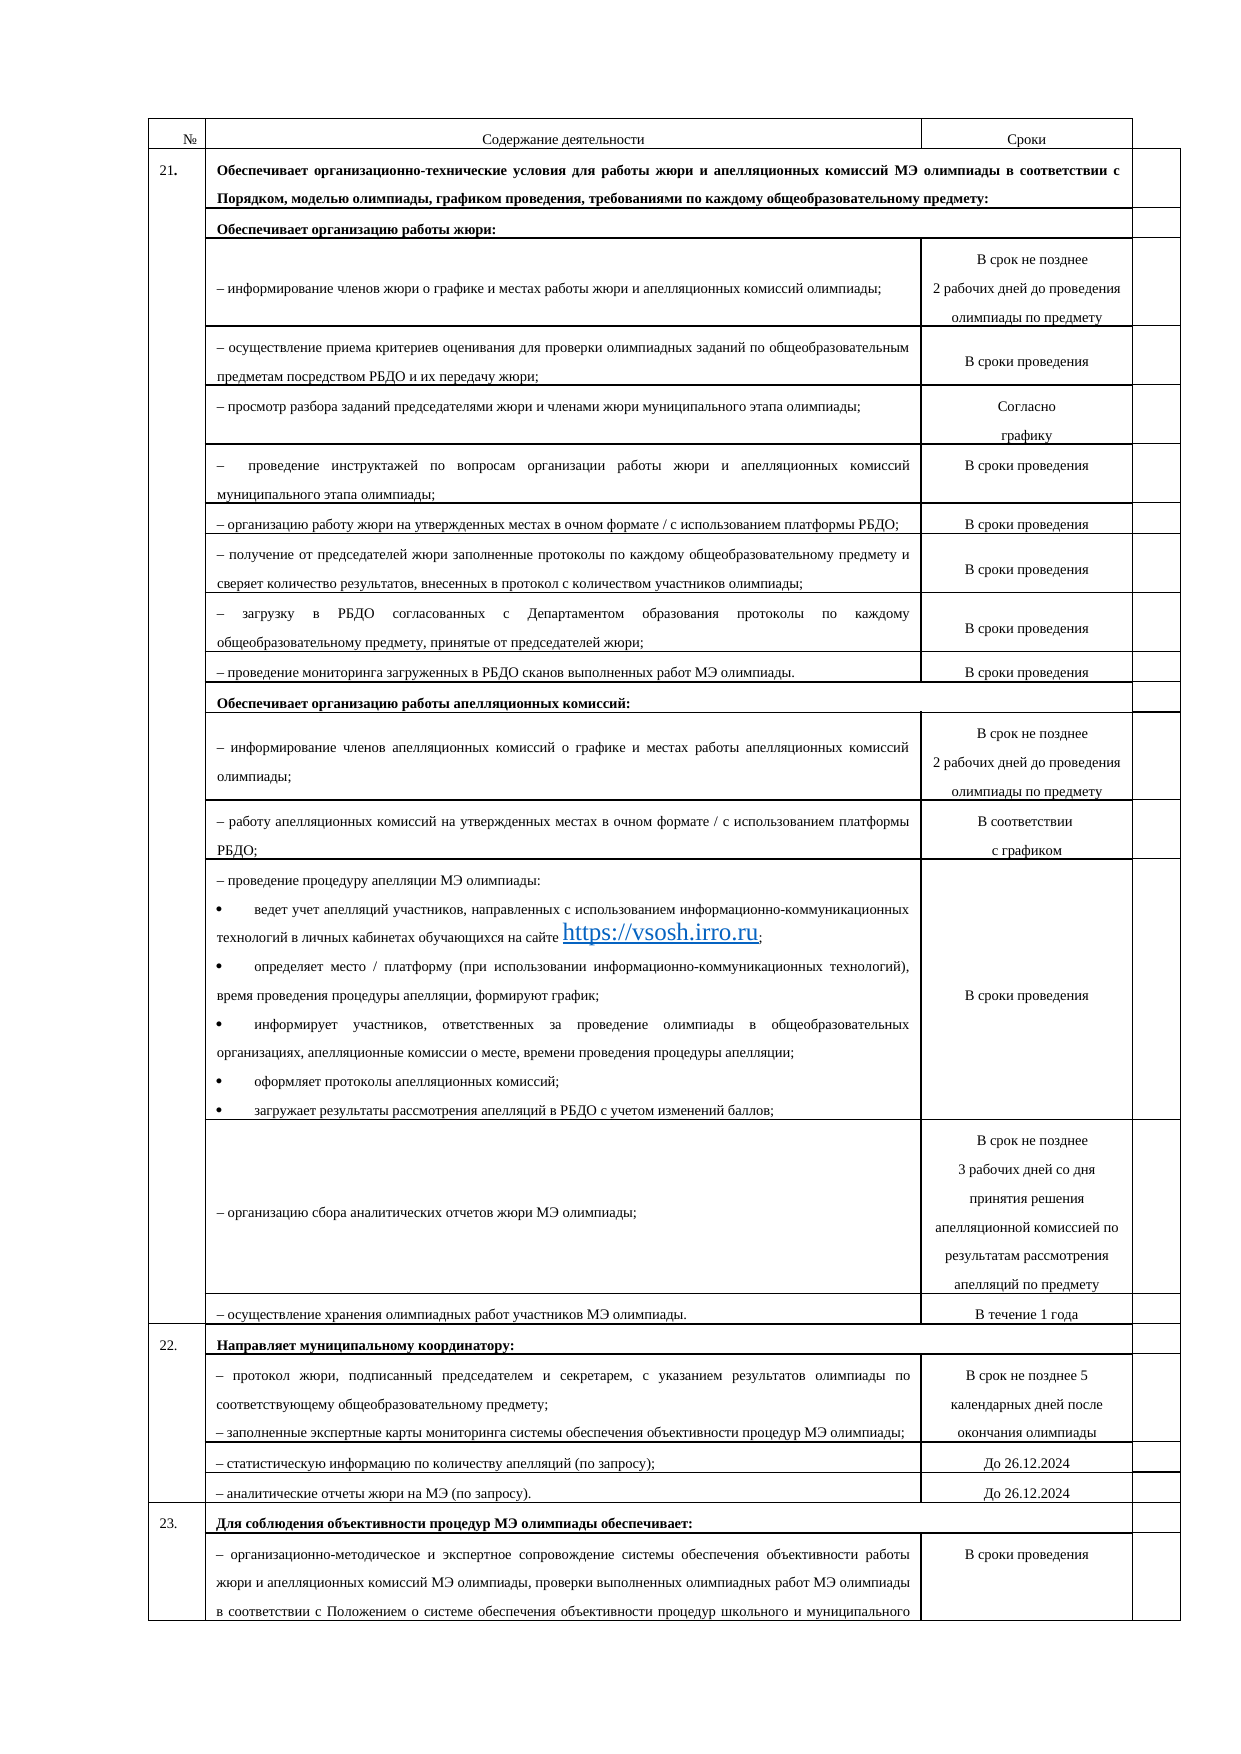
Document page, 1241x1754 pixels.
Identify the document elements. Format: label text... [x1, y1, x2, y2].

table_cell – организацию сбора аналитических отчетов жюри МЭ олимпиады; [206, 1120, 920, 1293]
table_cell В сроки проведения [922, 1534, 1132, 1620]
table_header № [149, 119, 205, 148]
table_cell [1133, 1120, 1180, 1293]
table_cell [1133, 326, 1180, 384]
table_cell [1133, 534, 1180, 592]
table_cell – работу апелляционных комиссий на утвержденных местах в очном формате / с использованием платформы РБДО; [206, 801, 920, 858]
table_cell 23. [149, 1503, 205, 1620]
table_cell – проведение процедуру апелляции МЭ олимпиады: ведет учет апелляций участников, направленных с использованием информационно-коммуникационных технологий в личных кабинетах обучающихся на сайте https://vsosh.irro.ru; определяет место / платформу (при использовании информационно-коммуникационных технологий), время проведения процедуры апелляции, формируют график; информирует участников, ответственных за проведение олимпиады в общеобразовательных организациях, апелляционные комиссии о месте, времени проведения процедуры апелляции; оформляет протоколы апелляционных комиссий; загружает результаты рассмотрения апелляций в РБДО с учетом изменений баллов; [206, 860, 920, 1118]
table_cell В сроки проведения [922, 445, 1132, 502]
table_cell – организацию работу жюри на утвержденных местах в очном формате / с использованием платформы РБДО; [206, 504, 920, 533]
table_cell В сроки проведения [922, 534, 1132, 592]
table_cell [1133, 652, 1180, 681]
table_cell [1133, 1533, 1180, 1620]
table_cell [1133, 1324, 1180, 1353]
table_cell – статистическую информацию по количеству апелляций (по запросу); [206, 1443, 920, 1471]
table_header Содержание деятельности [206, 119, 921, 148]
table_cell В сроки проведения [922, 504, 1132, 533]
table_cell – осуществление хранения олимпиадных работ участников МЭ олимпиады. [206, 1294, 920, 1323]
table_cell – загрузку в РБДО согласованных с Департаментом образования протоколы по каждому общеобразовательному предмету, принятые от председателей жюри; [206, 593, 920, 651]
table_cell – просмотр разбора заданий председателями жюри и членами жюри муниципального этапа олимпиады; [206, 386, 920, 443]
table_cell [1133, 713, 1180, 799]
table_cell – проведение инструктажей по вопросам организации работы жюри и апелляционных комиссий муниципального этапа олимпиады; [206, 445, 920, 502]
table_cell – аналитические отчеты жюри на МЭ (по запросу). [206, 1473, 920, 1502]
table_header Сроки [922, 119, 1132, 148]
table_cell В сроки проведения [922, 652, 1132, 681]
table_cell В срок не позднее 5 календарных дней после окончания олимпиады [922, 1355, 1132, 1441]
table_cell – получение от председателей жюри заполненные протоколы по каждому общеобразовательному предмету и сверяет количество результатов, внесенных в протокол с количеством участников олимпиады; [206, 534, 920, 592]
table_cell 21. [149, 149, 205, 1323]
table_cell [1133, 1503, 1180, 1532]
table_cell [1133, 1473, 1180, 1502]
table_cell – информирование членов апелляционных комиссий о графике и местах работы апелляционных комиссий олимпиады; [206, 713, 920, 799]
table_cell – проведение мониторинга загруженных в РБДО сканов выполненных работ МЭ олимпиады. [206, 652, 920, 681]
table_cell Для соблюдения объективности процедур МЭ олимпиады обеспечивает: [206, 1503, 1132, 1532]
table_cell [1133, 1294, 1180, 1323]
table_cell [1133, 800, 1180, 858]
table_cell [1133, 1354, 1180, 1441]
table_cell Обеспечивает организацию работы жюри: [206, 209, 1132, 237]
table_cell [1133, 1442, 1180, 1471]
table_cell [1133, 385, 1180, 443]
table_cell Обеспечивает организацию работы апелляционных комиссий: [206, 683, 1132, 711]
table_cell [1133, 238, 1180, 325]
table_cell 22. [149, 1324, 205, 1502]
table_cell В срок не позднее 2 рабочих дней до проведения олимпиады по предмету [922, 239, 1132, 325]
table_cell Согласно графику [922, 386, 1132, 443]
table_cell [206, 1534, 920, 1620]
table_cell – информирование членов жюри о графике и местах работы жюри и апелляционных комиссий олимпиады; [206, 239, 920, 325]
table_cell В течение 1 года [922, 1294, 1132, 1323]
table_cell – протокол жюри, подписанный председателем и секретарем, с указанием результатов олимпиады по соответствующему общеобразовательному предмету; – заполненные экспертные карты мониторинга системы обеспечения объективности процедур МЭ олимпиады; [206, 1355, 920, 1441]
table_cell В соответствии с графиком [922, 801, 1132, 858]
table_cell До 26.12.2024 [922, 1443, 1132, 1471]
table_cell [1133, 682, 1180, 711]
table_cell В срок не позднее 3 рабочих дней со дня принятия решения апелляционной комиссией по результатам рассмотрения апелляций по предмету [922, 1120, 1132, 1293]
table_cell В сроки проведения [922, 860, 1132, 1118]
table_cell [1133, 859, 1180, 1118]
table_cell В срок не позднее 2 рабочих дней до проведения олимпиады по предмету [922, 713, 1132, 799]
table_cell В сроки проведения [922, 593, 1132, 651]
table_cell В сроки проведения [922, 327, 1132, 384]
table_cell До 26.12.2024 [922, 1473, 1132, 1502]
table_cell Направляет муниципальному координатору: [206, 1325, 1132, 1353]
table_cell [1133, 444, 1180, 502]
table_cell [1133, 593, 1180, 651]
table_cell [1133, 208, 1180, 237]
table_cell Обеспечивает организационно-технические условия для работы жюри и апелляционных комиссий МЭ олимпиады в соответствии с Порядком, моделью олимпиады, графиком проведения, требованиями по каждому общеобразовательному предмету: [206, 149, 1132, 207]
table_cell [1133, 503, 1180, 533]
table_cell [1133, 149, 1180, 207]
table_cell – осуществление приема критериев оценивания для проверки олимпиадных заданий по общеобразовательным предметам посредством РБДО и их передачу жюри; [206, 327, 920, 384]
